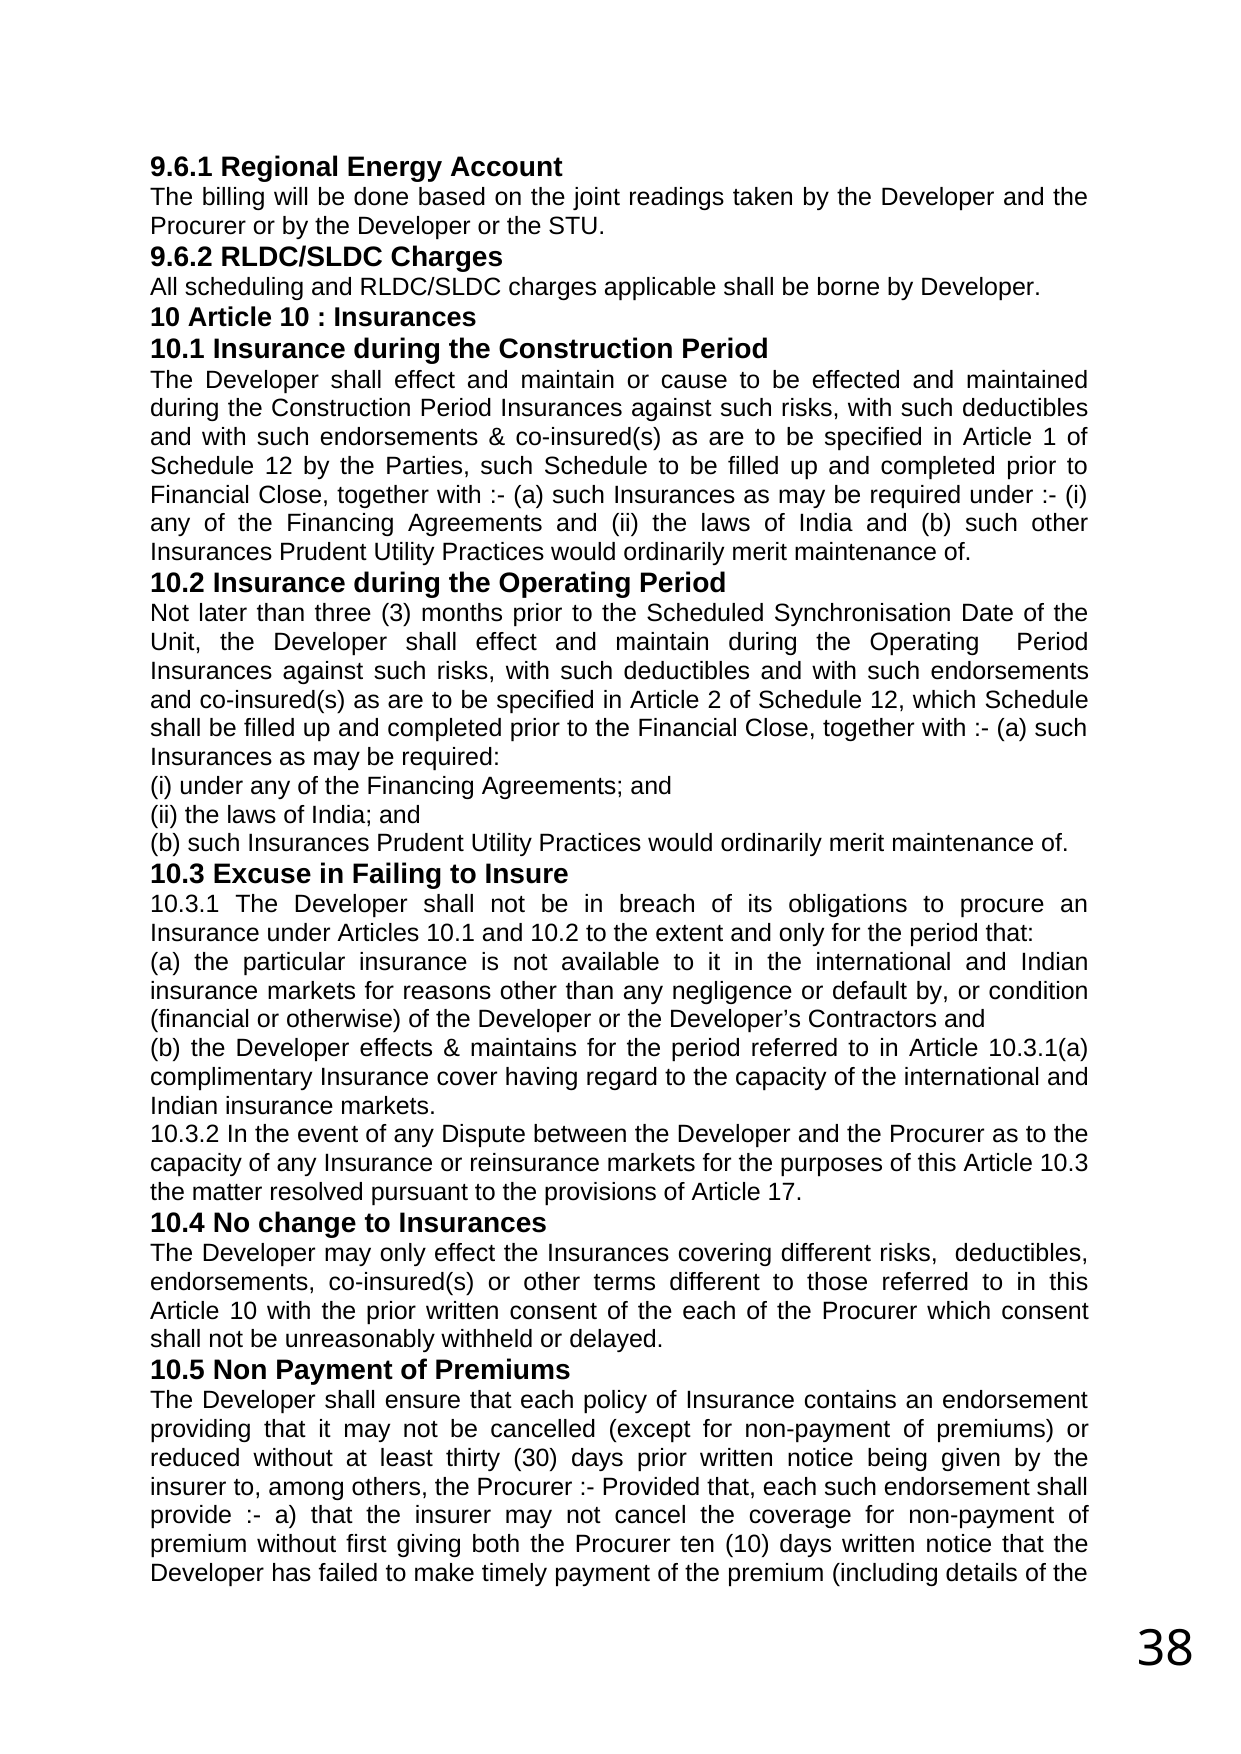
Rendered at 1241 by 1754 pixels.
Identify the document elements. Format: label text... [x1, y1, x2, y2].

text 10 Article 10 : Insurances [150, 301, 1090, 332]
text The Developer shall effect and maintain or cause to be effected and maintained during the Construction Period Insurances against such risks, with such deductibles and with such endorsements & co-insured(s) as are to be specified in Article 1 of Schedule 12 by the Parties, such Schedule to be filled up and completed prior to Financial Close, together with :- (a) such Insurances as may be required under :- (i) any of the Financing Agreements and (ii) the laws of India and (b) such other Insurances Prudent Utility Practices would ordinarily merit maintenance of. [150, 365, 1090, 566]
text All scheduling and RLDC/SLDC charges applicable shall be borne by Developer. [150, 272, 1090, 301]
text 10.2 Insurance during the Operating Period [150, 566, 1090, 598]
text 10.5 Non Payment of Premiums [150, 1353, 1090, 1386]
text The Developer may only effect the Insurances covering different risks, deductibles, endorsements, co-insured(s) or other terms different to those referred to in this Article 10 with the prior written consent of the each of the Procurer which consent shall not be unreasonably withheld or delayed. [150, 1238, 1090, 1353]
text 10.3 Excuse in Failing to Insure [150, 857, 1090, 889]
text (i) under any of the Financing Agreements; and [150, 771, 1090, 799]
text 10.4 No change to Insurances [150, 1206, 1090, 1238]
text (b) the Developer effects & maintains for the period referred to in Article 10.3.1(a) complimentary Insurance cover having regard to the capacity of the international and Indian insurance markets. [150, 1033, 1090, 1119]
text 10.1 Insurance during the Construction Period [150, 332, 1090, 365]
text The billing will be done based on the joint readings taken by the Developer and the Procurer or by the Developer or the STU. [150, 182, 1090, 240]
text 9.6.2 RLDC/SLDC Charges [150, 240, 1090, 272]
text 9.6.1 Regional Energy Account [150, 150, 1090, 182]
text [150, 1386, 1090, 1587]
text (b) such Insurances Prudent Utility Practices would ordinarily merit maintenance of. [150, 828, 1090, 857]
text 10.3.1 The Developer shall not be in breach of its obligations to procure an Insurance under Articles 10.1 and 10.2 to the extent and only for the period that: [150, 889, 1090, 947]
text Not later than three (3) months prior to the Scheduled Synchronisation Date of the Unit, the Developer shall effect and maintain during the Operating Period Insurances against such risks, with such deductibles and with such endorsements and co-insured(s) as are to be specified in Article 2 of Schedule 12, which Schedule shall be filled up and completed prior to the Financial Close, together with :- (a) such Insurances as may be required: [150, 598, 1090, 771]
text 10.3.2 In the event of any Dispute between the Developer and the Procurer as to the capacity of any Insurance or reinsurance markets for the purposes of this Article 10.3 the matter resolved pursuant to the provisions of Article 17. [150, 1119, 1090, 1206]
text (ii) the laws of India; and [150, 799, 1090, 828]
text (a) the particular insurance is not available to it in the international and Indian insurance markets for reasons other than any negligence or default by, or condition (financial or otherwise) of the Developer or the Developer’s Contractors and [150, 947, 1090, 1033]
